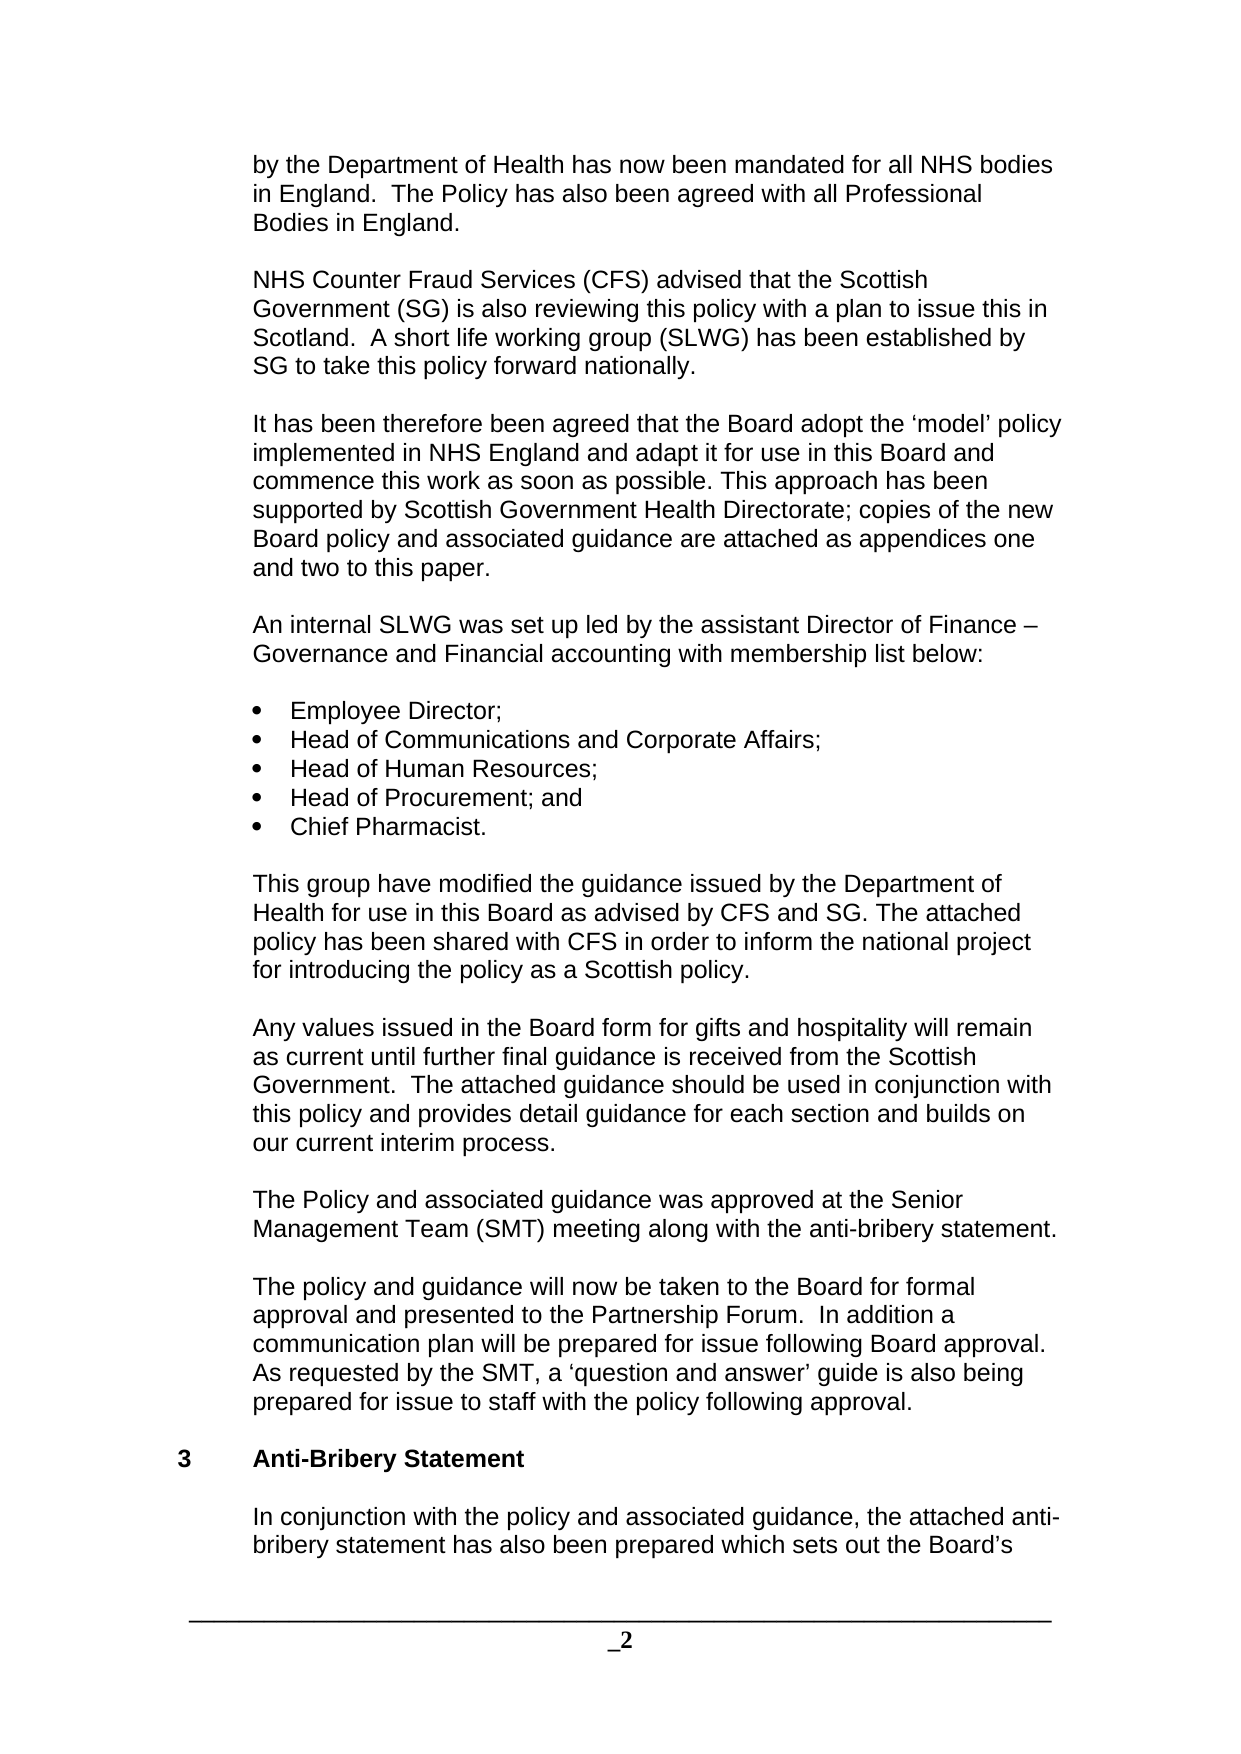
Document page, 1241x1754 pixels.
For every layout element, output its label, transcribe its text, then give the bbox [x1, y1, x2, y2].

text It has been therefore been agreed that the Board adopt the ‘model’ policy implemented in NHS England and adapt it for use in this Board and commence this work as soon as possible. This approach has been supported by Scottish Government Health Directorate; copies of the new Board policy and associated guidance are attached as appendices one and two to this paper. [252, 409, 1063, 581]
text The policy and guidance will now be taken to the Board for formal approval and presented to the Partnership Forum. In addition a communication plan will be prepared for issue following Board approval. As requested by the SMT, a ‘question and answer’ guide is also being prepared for issue to staff with the policy following approval. [252, 1272, 1063, 1416]
text Any values issued in the Board form for gifts and hospitality will remain as current until further final guidance is received from the Scottish Government. The attached guidance should be used in conjunction with this policy and provides detail guidance for each section and builds on our current interim process. [252, 1013, 1063, 1157]
subtitle 3 Anti-Bribery Statement [177, 1444, 1063, 1473]
text This group have modified the guidance issued by the Department of Health for use in this Board as advised by CFS and SG. The attached policy has been shared with CFS in order to inform the national project for introducing the policy as a Scottish policy. [252, 869, 1063, 984]
list Head of Communications and Corporate Affairs; [252, 725, 1063, 754]
list Head of Procurement; and [252, 783, 1063, 812]
list Chief Pharmacist. [252, 812, 1063, 841]
text The Policy and associated guidance was approved at the Senior Management Team (SMT) meeting along with the anti-bribery statement. [252, 1186, 1063, 1243]
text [252, 1502, 1063, 1559]
text An internal SLWG was set up led by the assistant Director of Finance – Governance and Financial accounting with membership list below: [252, 610, 1063, 667]
list Head of Human Resources; [252, 754, 1063, 783]
text NHS Counter Fraud Services (CFS) advised that the Scottish Government (SG) is also reviewing this policy with a plan to issue this in Scotland. A short life working group (SLWG) has been established by SG to take this policy forward nationally. [252, 265, 1063, 380]
list Employee Director; [252, 696, 1063, 725]
